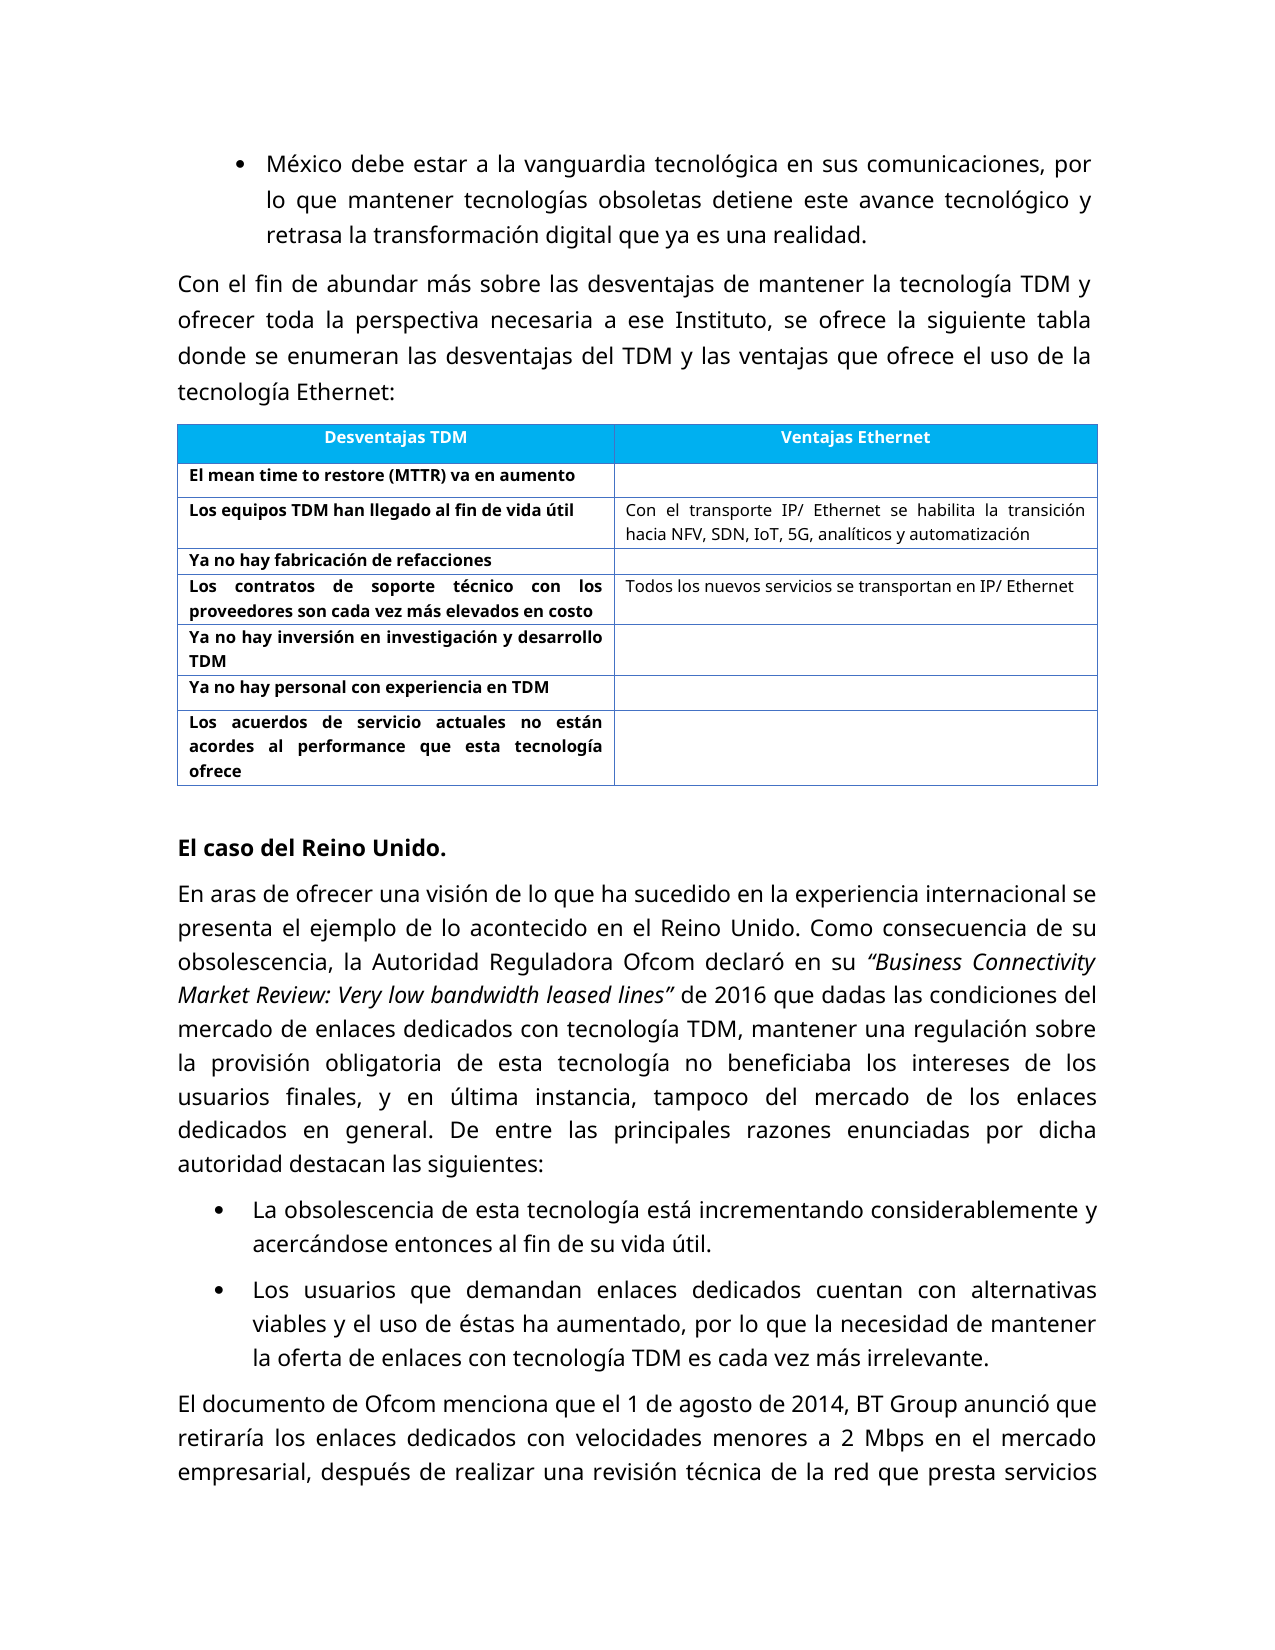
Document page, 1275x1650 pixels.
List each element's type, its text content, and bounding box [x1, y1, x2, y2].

table_cell Ya no hay fabricación de refacciones [178, 549, 614, 574]
list La obsolescencia de esta tecnología está incrementando considerablemente y acercándose entonces al fin de su vida útil. [215, 1194, 1098, 1259]
table_cell Los contratos de soporte técnico con los proveedores son cada vez más elevados en costo [178, 575, 614, 624]
table_cell [615, 676, 1097, 709]
table_cell El mean time to restore (MTTR) va en aumento [178, 464, 614, 497]
table_cell Los acuerdos de servicio actuales no están acordes al performance que esta tecnología ofrece [178, 711, 614, 784]
table_cell Todos los nuevos servicios se transportan en IP/ Ethernet [615, 575, 1097, 624]
text En aras de ofrecer una visión de lo que ha sucedido en la experiencia internacional se presenta el ejemplo de lo acontecido en el Reino Unido. Como consecuencia de su obsolescencia, la Autoridad Reguladora Ofcom declaró en su “Business Connectivity Market Review: Very low bandwidth leased lines” de 2016 que dadas las condiciones del mercado de enlaces dedicados con tecnología TDM, mantener una regulación sobre la provisión obligatoria de esta tecnología no beneficiaba los intereses de los usuarios finales, y en última instancia, tampoco del mercado de los enlaces dedicados en general. De entre las principales razones enunciadas por dicha autoridad destacan las siguientes: [177, 878, 1098, 1179]
table_cell Con el transporte IP/ Ethernet se habilita la transición hacia NFV, SDN, IoT, 5G, analíticos y automatización [615, 498, 1097, 548]
list México debe estar a la vanguardia tecnológica en sus comunicaciones, por lo que mantener tecnologías obsoletas detiene este avance tecnológico y retrasa la transformación digital que ya es una realidad. [236, 148, 1093, 251]
text Con el fin de abundar más sobre las desventajas de mantener la tecnología TDM y ofrecer toda la perspectiva necesaria a ese Instituto, se ofrece la siguiente tabla donde se enumeran las desventajas del TDM y las ventajas que ofrece el uso de la tecnología Ethernet: [177, 268, 1093, 407]
list Los usuarios que demandan enlaces dedicados cuentan con alternativas viables y el uso de éstas ha aumentado, por lo que la necesidad de mantener la oferta de enlaces con tecnología TDM es cada vez más irrelevante. [215, 1274, 1098, 1373]
table_cell [615, 625, 1097, 675]
table_cell [615, 549, 1097, 574]
table_header Ventajas Ethernet [615, 425, 1097, 463]
table_cell [615, 464, 1097, 497]
table_header Desventajas TDM [178, 425, 614, 463]
text El caso del Reino Unido. [177, 832, 1098, 863]
table_cell Los equipos TDM han llegado al fin de vida útil [178, 498, 614, 548]
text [177, 1388, 1098, 1487]
table_cell Ya no hay personal con experiencia en TDM [178, 676, 614, 709]
table_cell [615, 711, 1097, 784]
table_cell Ya no hay inversión en investigación y desarrollo TDM [178, 625, 614, 675]
